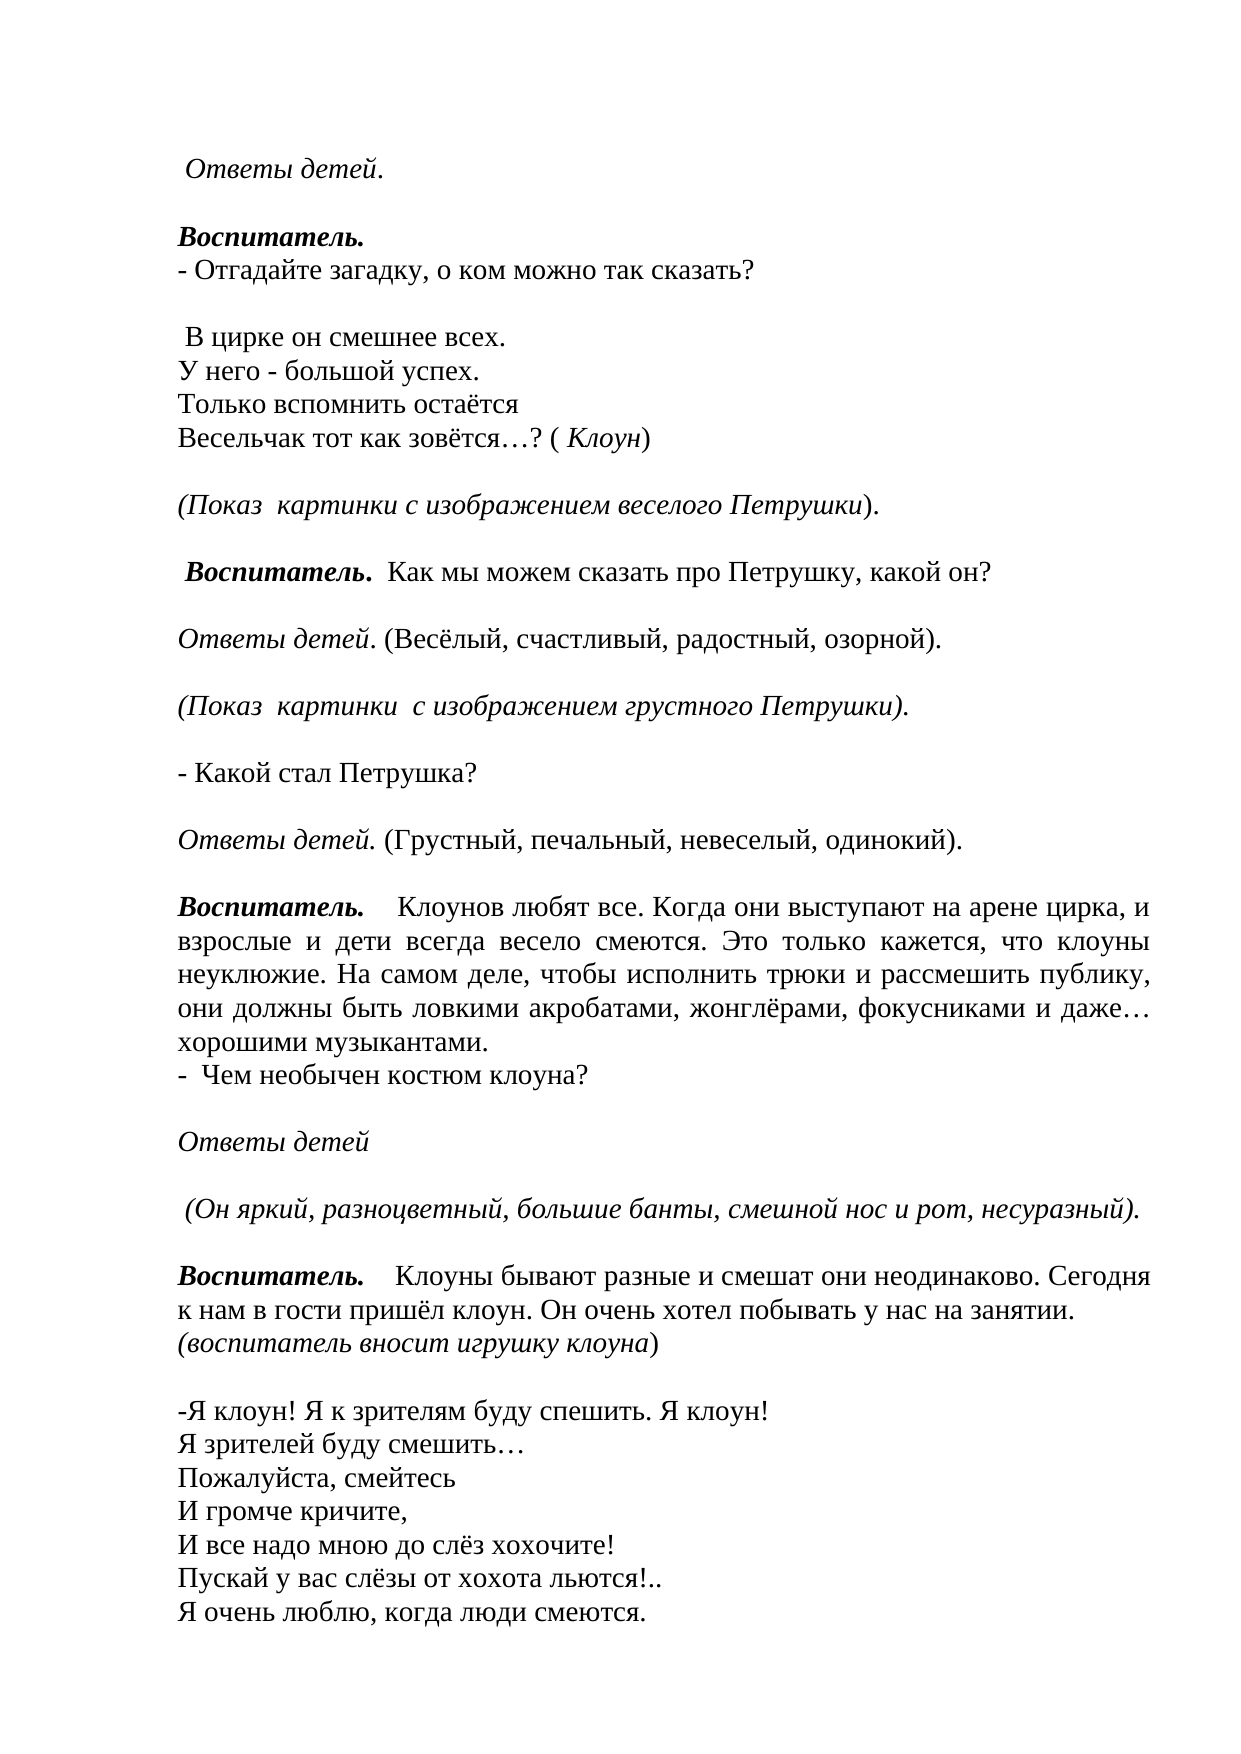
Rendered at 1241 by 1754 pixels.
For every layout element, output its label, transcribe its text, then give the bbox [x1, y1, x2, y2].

text И громче кричите, [177, 1493, 1152, 1527]
text Воспитатель. Как мы можем сказать про Петрушку, какой он? [177, 554, 1152, 588]
text У него - большой успех. [177, 353, 1152, 386]
text (воспитатель вносит игрушку клоуна) [177, 1326, 1152, 1359]
text Пускай у вас слёзы от хохота льются!.. [177, 1560, 1152, 1594]
text Пожалуйста, смейтесь [177, 1460, 1152, 1493]
text Воспитатель. [177, 219, 1152, 252]
text Воспитатель. Клоуны бывают разные и смешат они неодинаково. Сегодня к нам в гости пришёл клоун. Он очень хотел побывать у нас на занятии. [177, 1258, 1152, 1326]
text (Показ картинки с изображением веселого Петрушки). [177, 487, 1152, 521]
text - Какой стал Петрушка? [177, 755, 1152, 789]
text Я очень люблю, когда люди смеются. [177, 1594, 1152, 1627]
text Ответы детей. (Грустный, печальный, невеселый, одинокий). [177, 822, 1152, 856]
text - Отгадайте загадку, о ком можно так сказать? [177, 252, 1152, 286]
text (Показ картинки с изображением грустного Петрушки). [177, 688, 1152, 722]
text Воспитатель. Клоунов любят все. Когда они выступают на арене цирка, и взрослые и дети всегда весело смеются. Это только кажется, что клоуны неуклюжие. На самом деле, чтобы исполнить трюки и рассмешить публику, они должны быть ловкими акробатами, жонглёрами, фокусниками и даже… хорошими музыкантами. [177, 889, 1152, 1057]
text Весельчак тот как зовётся…? ( Клоун) [177, 420, 1152, 453]
text Ответы детей. [177, 152, 1152, 185]
text - Чем необычен костюм клоуна? [177, 1057, 1152, 1091]
text -Я клоун! Я к зрителям буду спешить. Я клоун! [177, 1393, 1152, 1426]
text Ответы детей [177, 1124, 1152, 1158]
text В цирке он смешнее всех. [177, 319, 1152, 353]
text Ответы детей. (Весёлый, счастливый, радостный, озорной). [177, 621, 1152, 655]
text Только вспомнить остаётся [177, 386, 1152, 420]
text (Он яркий, разноцветный, большие банты, смешной нос и рот, несуразный). [177, 1191, 1152, 1225]
text И все надо мною до слёз хохочите! [177, 1527, 1152, 1560]
text Я зрителей буду смешить… [177, 1426, 1152, 1460]
